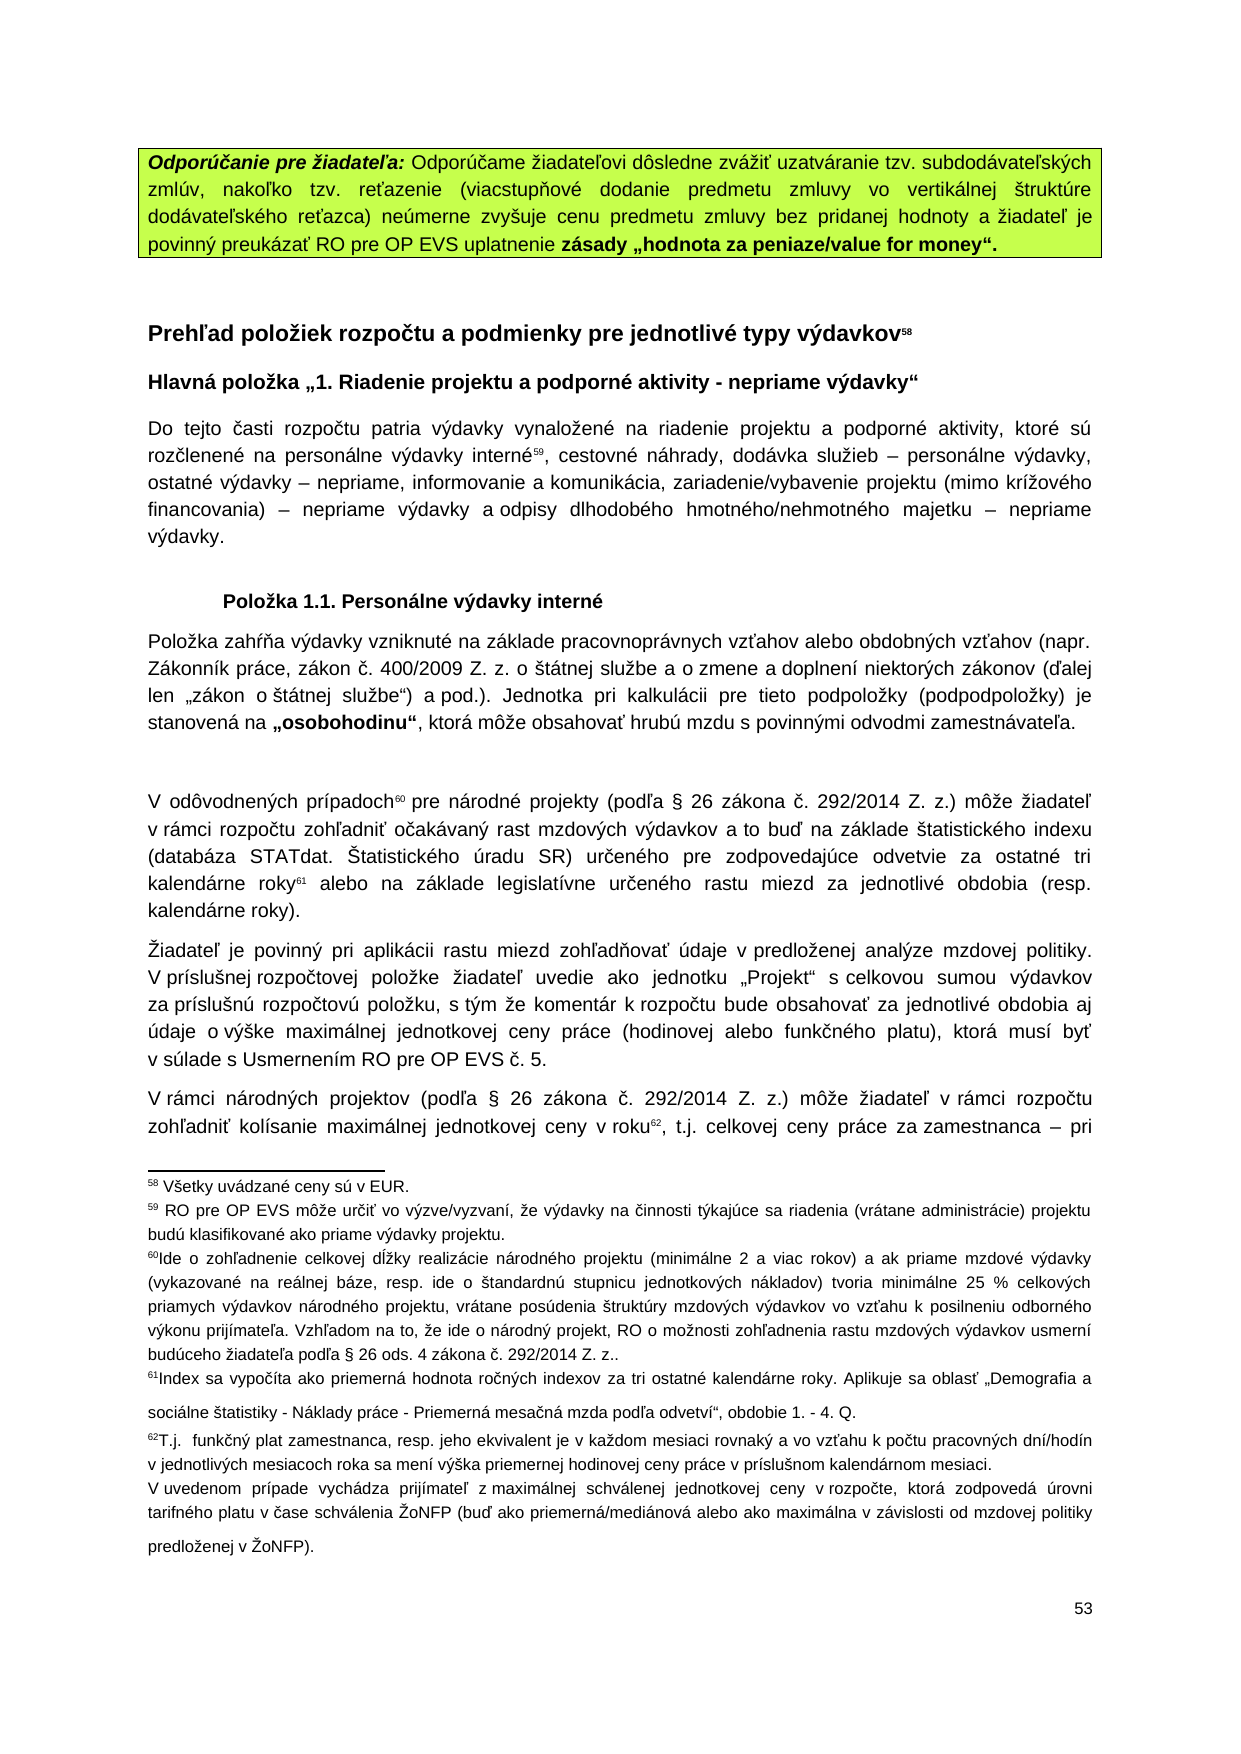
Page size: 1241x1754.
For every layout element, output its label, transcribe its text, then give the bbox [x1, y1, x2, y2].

text Položka zahŕňa výdavky vzniknuté na základe pracovnoprávnych vzťahov alebo obdobných vzťahov (napr. Zákonník práce, zákon č. 400/2009 Z. z. o štátnej službe a o zmene a doplnení niektorých zákonov (ďalej len „zákon o štátnej službe“) a pod.). Jednotka pri kalkulácii pre tieto podpoložky (podpodpoložky) je stanovená na „osobohodinu“, ktorá môže obsahovať hrubú mzdu s povinnými odvodmi zamestnávateľa. [148, 629, 1092, 734]
text Do tejto časti rozpočtu patria výdavky vynaložené na riadenie projektu a podporné aktivity, ktoré sú rozčlenené na personálne výdavky interné, cestovné náhrady, dodávka služieb – personálne výdavky, ostatné výdavky – nepriame, informovanie a komunikácia, zariadenie/vybavenie projektu (mimo krížového financovania) – nepriame výdavky a odpisy dlhodobého hmotného/nehmotného majetku – nepriame výdavky. [148, 416, 1092, 548]
text V odôvodnených prípadoch pre národné projekty (podľa § 26 zákona č. 292/2014 Z. z.) môže žiadateľ v rámci rozpočtu zohľadniť očakávaný rast mzdových výdavkov a to buď na základe štatistického indexu (databáza STATdat. Štatistického úradu SR) určeného pre zodpovedajúce odvetvie za ostatné tri kalendárne roky alebo na základe legislatívne určeného rastu miezd za jednotlivé obdobia (resp. kalendárne roky). [148, 790, 1092, 922]
text Odporúčanie pre žiadateľa: Odporúčame žiadateľovi dôsledne zvážiť uzatváranie tzv. subdodávateľských zmlúv, nakoľko tzv. reťazenie (viacstupňové dodanie predmetu zmluvy vo vertikálnej štruktúre dodávateľského reťazca) neúmerne zvyšuje cenu predmetu zmluvy bez pridanej hodnoty a žiadateľ je povinný preukázať RO pre OP EVS uplatnenie zásady „hodnota za peniaze/value for money“. [139, 149, 1101, 257]
text Žiadateľ je povinný pri aplikácii rastu miezd zohľadňovať údaje v predloženej analýze mzdovej politiky. V príslušnej rozpočtovej položke žiadateľ uvedie ako jednotku „Projekt“ s celkovou sumou výdavkov za príslušnú rozpočtovú položku, s tým že komentár k rozpočtu bude obsahovať za jednotlivé obdobia aj údaje o výške maximálnej jednotkovej ceny práce (hodinovej alebo funkčného platu), ktorá musí byť v súlade s Usmernením RO pre OP EVS č. 5. [148, 939, 1092, 1070]
text Položka 1.1. Personálne výdavky interné [148, 590, 1092, 612]
text Prehľad položiek rozpočtu a podmienky pre jednotlivé typy výdavkov [148, 320, 1092, 347]
text Hlavná položka „1. Riadenie projektu a podporné aktivity - nepriame výdavky“ [148, 370, 1092, 394]
